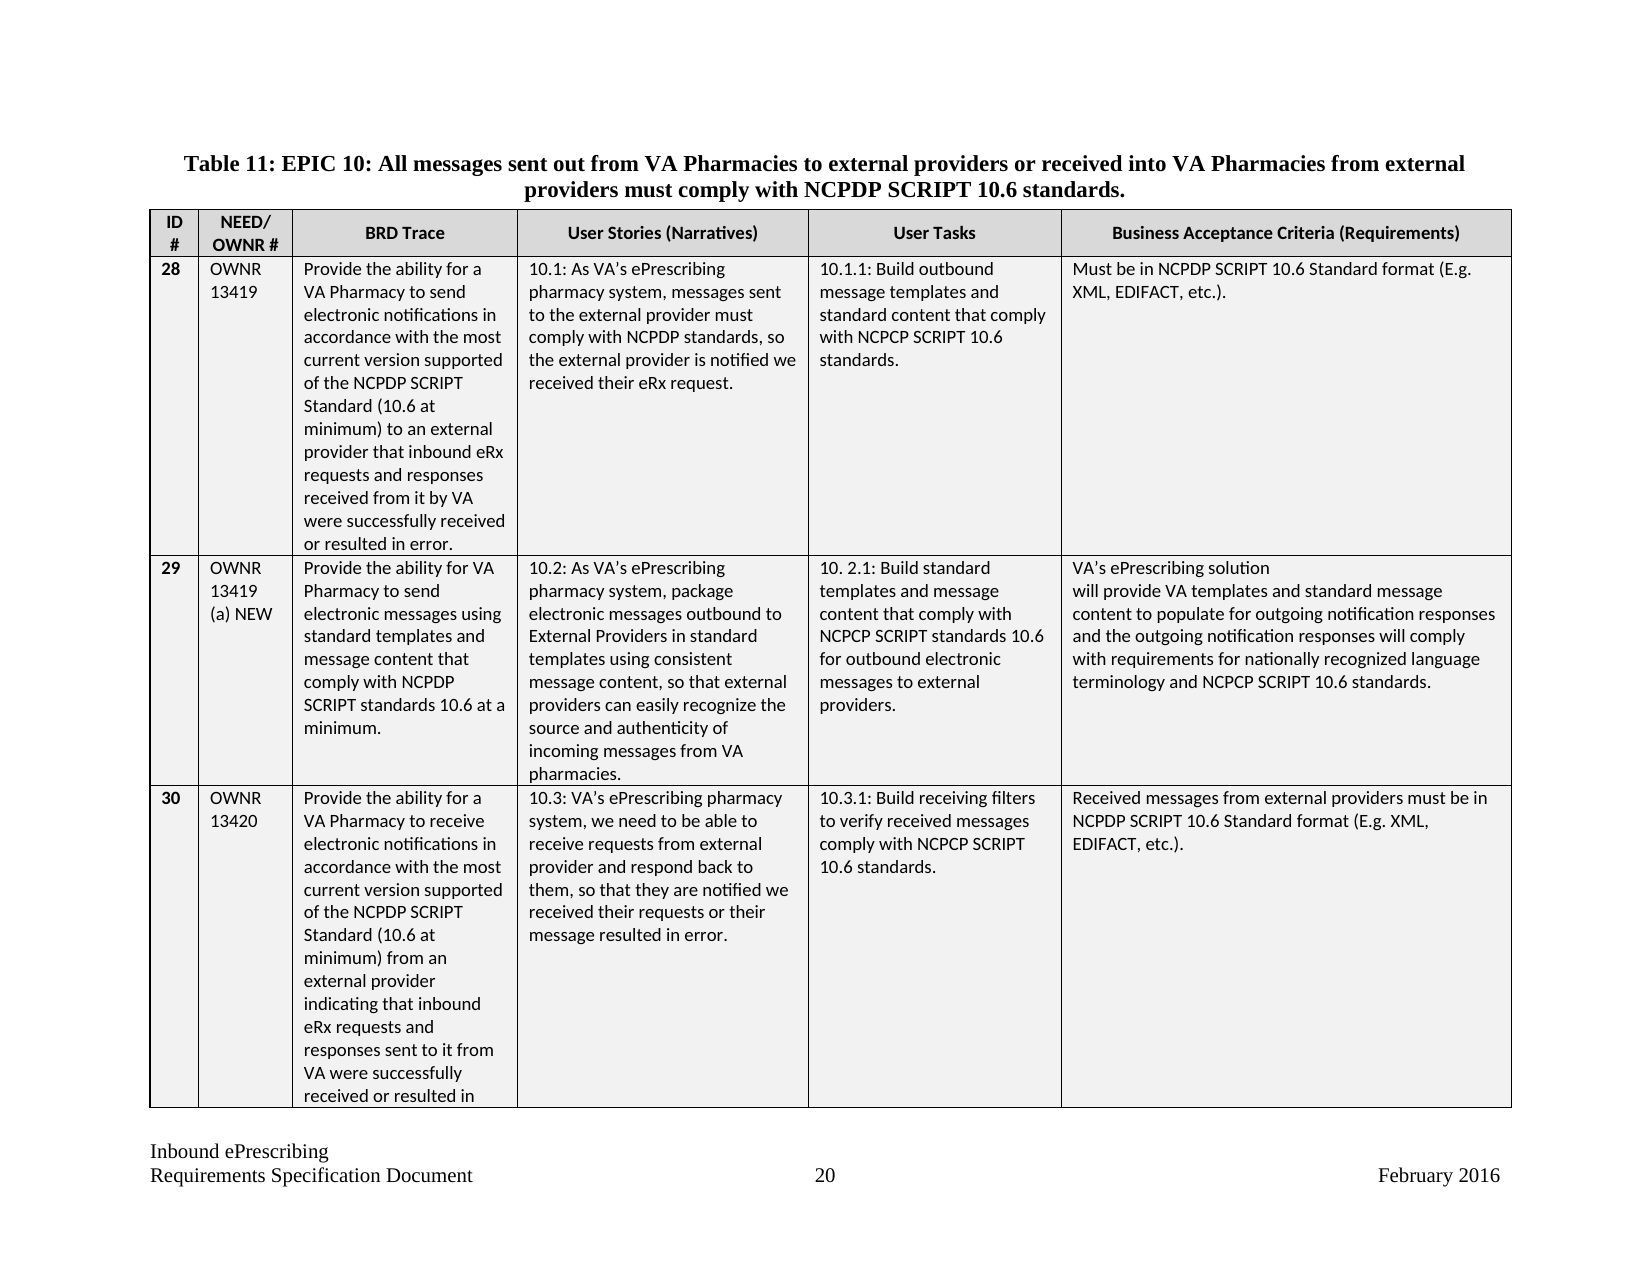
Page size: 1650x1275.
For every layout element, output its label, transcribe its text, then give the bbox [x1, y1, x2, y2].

table_cell 10.1.1: Build outbound message templates and standard content that comply with NCPCP SCRIPT 10.6 standards. [809, 257, 1061, 555]
table_header BRD Trace [293, 210, 517, 256]
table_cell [1062, 786, 1511, 1107]
table_cell VA’s ePrescribing solution will provide VA templates and standard message content to populate for outgoing notification responses and the outgoing notification responses will comply with requirements for nationally recognized language terminology and NCPCP SCRIPT 10.6 standards. [1062, 556, 1511, 785]
table_cell OWNR 13420 [199, 786, 292, 1107]
table_header User Tasks [809, 210, 1061, 256]
table_cell 29 [151, 556, 198, 785]
table_cell 30 [151, 786, 198, 1107]
table_cell 10.1: As VA’s ePrescribing pharmacy system, messages sent to the external provider must comply with NCPDP standards, so the external provider is notified we received their eRx request. [518, 257, 808, 555]
table_header Business Acceptance Criteria (Requirements) [1062, 210, 1511, 256]
table_cell 10.2: As VA’s ePrescribing pharmacy system, package electronic messages outbound to External Providers in standard templates using consistent message content, so that external providers can easily recognize the source and authenticity of incoming messages from VA pharmacies. [518, 556, 808, 785]
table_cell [809, 786, 1061, 1107]
table_cell OWNR 13419 (a) NEW [199, 556, 292, 785]
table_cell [518, 786, 808, 1107]
table_cell Must be in NCPDP SCRIPT 10.6 Standard format (E.g. XML, EDIFACT, etc.). [1062, 257, 1511, 555]
table_header User Stories (Narratives) [518, 210, 808, 256]
table_header ID# [151, 210, 198, 256]
table_cell 28 [151, 257, 198, 555]
table_cell OWNR 13419 [199, 257, 292, 555]
table_cell 10. 2.1: Build standard templates and message content that comply with NCPCP SCRIPT standards 10.6 for outbound electronic messages to external providers. [809, 556, 1061, 785]
table_cell Provide the ability for a VA Pharmacy to send electronic notifications in accordance with the most current version supported of the NCPDP SCRIPT Standard (10.6 at minimum) to an external provider that inbound eRx requests and responses received from it by VA were successfully received or resulted in error. [293, 257, 517, 555]
table_cell Provide the ability for VA Pharmacy to send electronic messages using standard templates and message content that comply with NCPDP SCRIPT standards 10.6 at a minimum. [293, 556, 517, 785]
table_header NEED/ OWNR # [199, 210, 292, 256]
